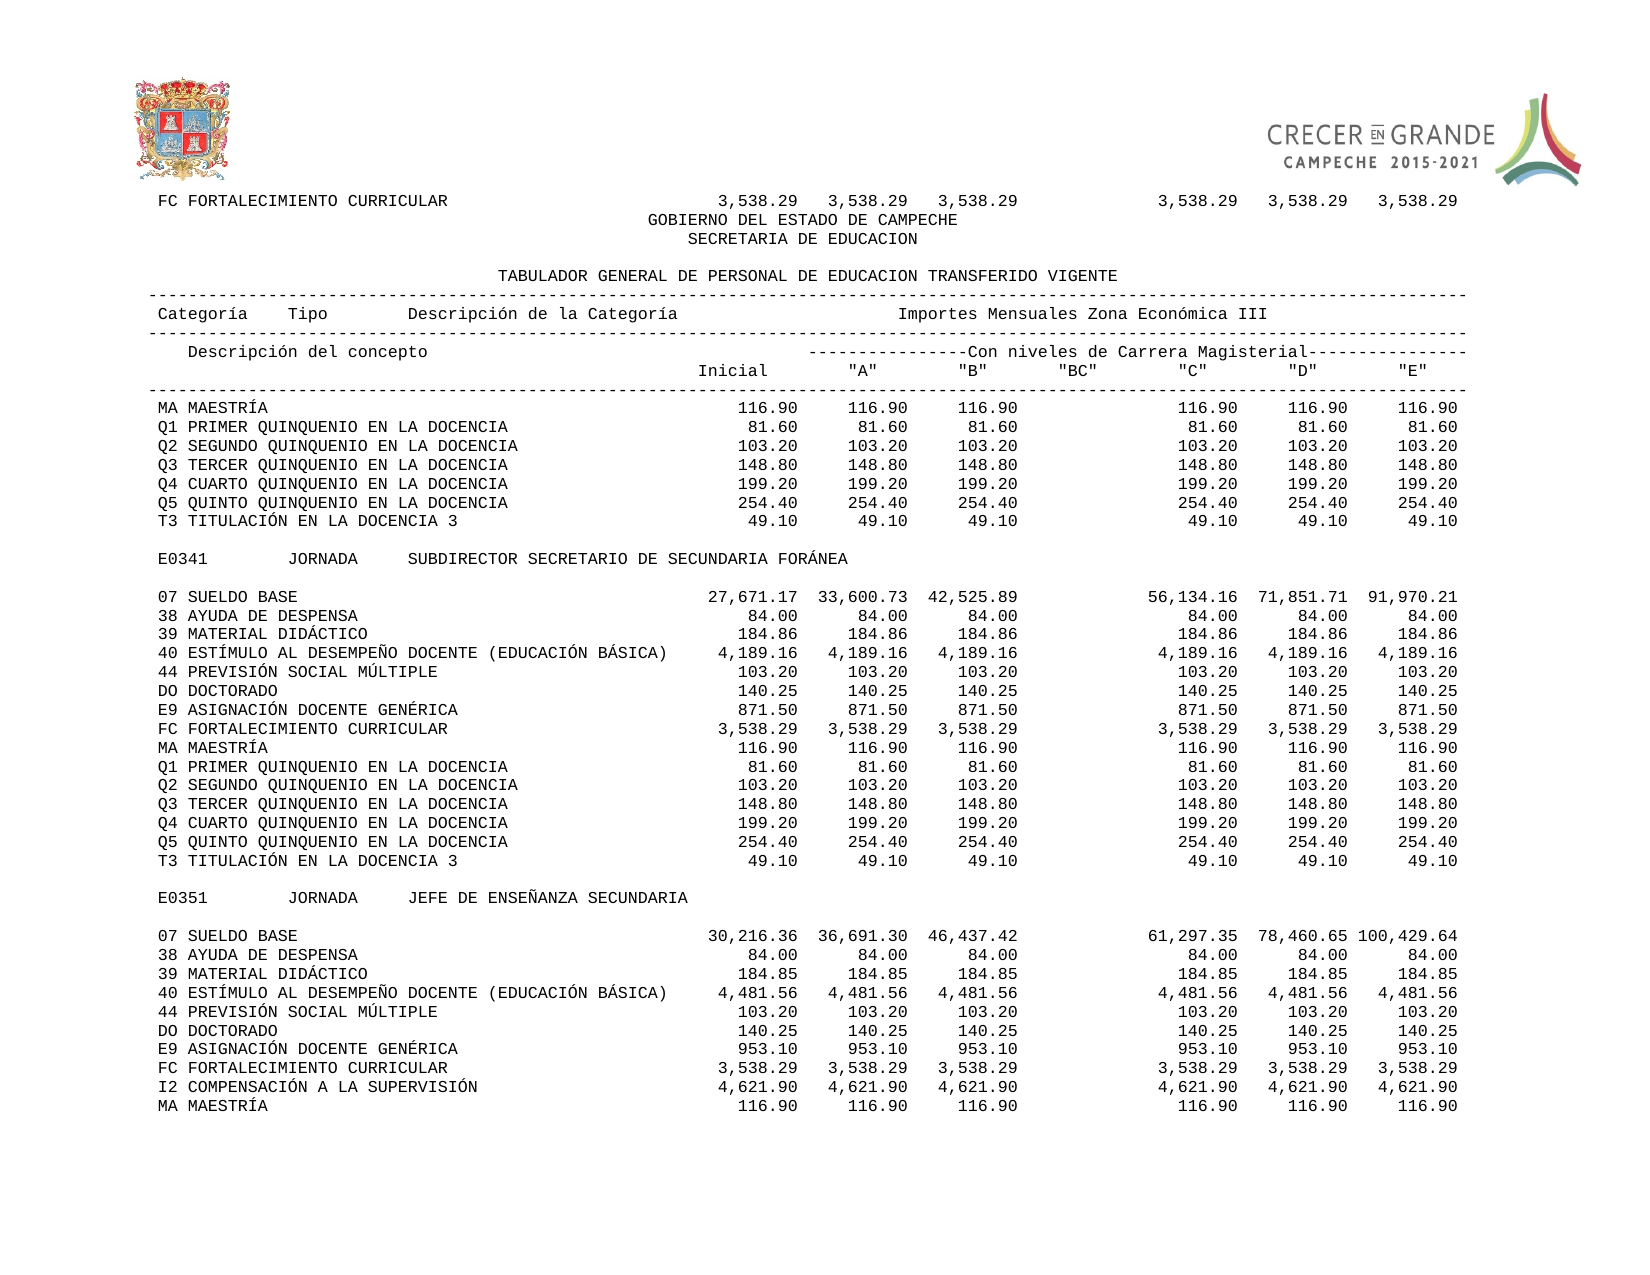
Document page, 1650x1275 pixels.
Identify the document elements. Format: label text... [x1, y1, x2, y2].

text 38 AYUDA DE DESPENSA 84.00 84.00 84.00 84.00 84.00 84.00 [148, 947, 1502, 966]
text Descripción del concepto ----------------Con niveles de Carrera Magisterial---------------- [148, 343, 1502, 362]
text Categoría Tipo Descripción de la Categoría Importes Mensuales Zona Económica III [148, 306, 1502, 324]
text MA MAESTRÍA 116.90 116.90 116.90 116.90 116.90 116.90 [148, 400, 1502, 419]
text DO DOCTORADO 140.25 140.25 140.25 140.25 140.25 140.25 [148, 1022, 1502, 1041]
text MA MAESTRÍA 116.90 116.90 116.90 116.90 116.90 116.90 [148, 1097, 1502, 1116]
text Inicial "A" "B" "BC" "C" "D" "E" [148, 362, 1502, 381]
text Q4 CUARTO QUINQUENIO EN LA DOCENCIA 199.20 199.20 199.20 199.20 199.20 199.20 [148, 815, 1502, 833]
text 40 ESTÍMULO AL DESEMPEÑO DOCENTE (EDUCACIÓN BÁSICA) 4,189.16 4,189.16 4,189.16 4,189.16 4,189.16 4,189.16 [148, 645, 1502, 664]
text E0341 JORNADA SUBDIRECTOR SECRETARIO DE SECUNDARIA FORÁNEA [148, 551, 1502, 569]
text Q1 PRIMER QUINQUENIO EN LA DOCENCIA 81.60 81.60 81.60 81.60 81.60 81.60 [148, 419, 1502, 438]
text T3 TITULACIÓN EN LA DOCENCIA 3 49.10 49.10 49.10 49.10 49.10 49.10 [148, 852, 1502, 871]
text Q1 PRIMER QUINQUENIO EN LA DOCENCIA 81.60 81.60 81.60 81.60 81.60 81.60 [148, 758, 1502, 777]
picture [133, 77, 231, 181]
text TABULADOR GENERAL DE PERSONAL DE EDUCACION TRANSFERIDO VIGENTE [148, 268, 1502, 287]
text Q4 CUARTO QUINQUENIO EN LA DOCENCIA 199.20 199.20 199.20 199.20 199.20 199.20 [148, 475, 1502, 494]
text 39 MATERIAL DIDÁCTICO 184.85 184.85 184.85 184.85 184.85 184.85 [148, 966, 1502, 984]
text 39 MATERIAL DIDÁCTICO 184.86 184.86 184.86 184.86 184.86 184.86 [148, 626, 1502, 645]
text ------------------------------------------------------------------------------------------------------------------------------------ [148, 324, 1502, 343]
text SECRETARIA DE EDUCACION [148, 230, 1502, 249]
text I2 COMPENSACIÓN A LA SUPERVISIÓN 4,621.90 4,621.90 4,621.90 4,621.90 4,621.90 4,621.90 [148, 1079, 1502, 1097]
text ------------------------------------------------------------------------------------------------------------------------------------ [148, 287, 1502, 306]
text FC FORTALECIMIENTO CURRICULAR 3,538.29 3,538.29 3,538.29 3,538.29 3,538.29 3,538.29 [148, 720, 1502, 739]
text E9 ASIGNACIÓN DOCENTE GENÉRICA 871.50 871.50 871.50 871.50 871.50 871.50 [148, 702, 1502, 720]
text 44 PREVISIÓN SOCIAL MÚLTIPLE 103.20 103.20 103.20 103.20 103.20 103.20 [148, 1003, 1502, 1022]
text T3 TITULACIÓN EN LA DOCENCIA 3 49.10 49.10 49.10 49.10 49.10 49.10 [148, 513, 1502, 532]
text FC FORTALECIMIENTO CURRICULAR 3,538.29 3,538.29 3,538.29 3,538.29 3,538.29 3,538.29 GOBIERNO DEL ESTADO DE CAMPECHE [148, 192, 1502, 230]
text E0351 JORNADA JEFE DE ENSEÑANZA SECUNDARIA [148, 890, 1502, 909]
text Q2 SEGUNDO QUINQUENIO EN LA DOCENCIA 103.20 103.20 103.20 103.20 103.20 103.20 [148, 438, 1502, 456]
text 38 AYUDA DE DESPENSA 84.00 84.00 84.00 84.00 84.00 84.00 [148, 607, 1502, 626]
text ------------------------------------------------------------------------------------------------------------------------------------ [148, 381, 1502, 400]
text 07 SUELDO BASE 30,216.36 36,691.30 46,437.42 61,297.35 78,460.65 100,429.64 [148, 928, 1502, 947]
text 40 ESTÍMULO AL DESEMPEÑO DOCENTE (EDUCACIÓN BÁSICA) 4,481.56 4,481.56 4,481.56 4,481.56 4,481.56 4,481.56 [148, 984, 1502, 1003]
text Q3 TERCER QUINQUENIO EN LA DOCENCIA 148.80 148.80 148.80 148.80 148.80 148.80 [148, 456, 1502, 475]
text 07 SUELDO BASE 27,671.17 33,600.73 42,525.89 56,134.16 71,851.71 91,970.21 [148, 588, 1502, 607]
text Q5 QUINTO QUINQUENIO EN LA DOCENCIA 254.40 254.40 254.40 254.40 254.40 254.40 [148, 494, 1502, 513]
text DO DOCTORADO 140.25 140.25 140.25 140.25 140.25 140.25 [148, 683, 1502, 702]
text E9 ASIGNACIÓN DOCENTE GENÉRICA 953.10 953.10 953.10 953.10 953.10 953.10 [148, 1041, 1502, 1060]
text FC FORTALECIMIENTO CURRICULAR 3,538.29 3,538.29 3,538.29 3,538.29 3,538.29 3,538.29 [148, 1060, 1502, 1079]
text Q5 QUINTO QUINQUENIO EN LA DOCENCIA 254.40 254.40 254.40 254.40 254.40 254.40 [148, 833, 1502, 852]
text MA MAESTRÍA 116.90 116.90 116.90 116.90 116.90 116.90 [148, 739, 1502, 758]
text Q3 TERCER QUINQUENIO EN LA DOCENCIA 148.80 148.80 148.80 148.80 148.80 148.80 [148, 796, 1502, 815]
text Q2 SEGUNDO QUINQUENIO EN LA DOCENCIA 103.20 103.20 103.20 103.20 103.20 103.20 [148, 777, 1502, 796]
text 44 PREVISIÓN SOCIAL MÚLTIPLE 103.20 103.20 103.20 103.20 103.20 103.20 [148, 664, 1502, 683]
picture [1262, 87, 1586, 190]
